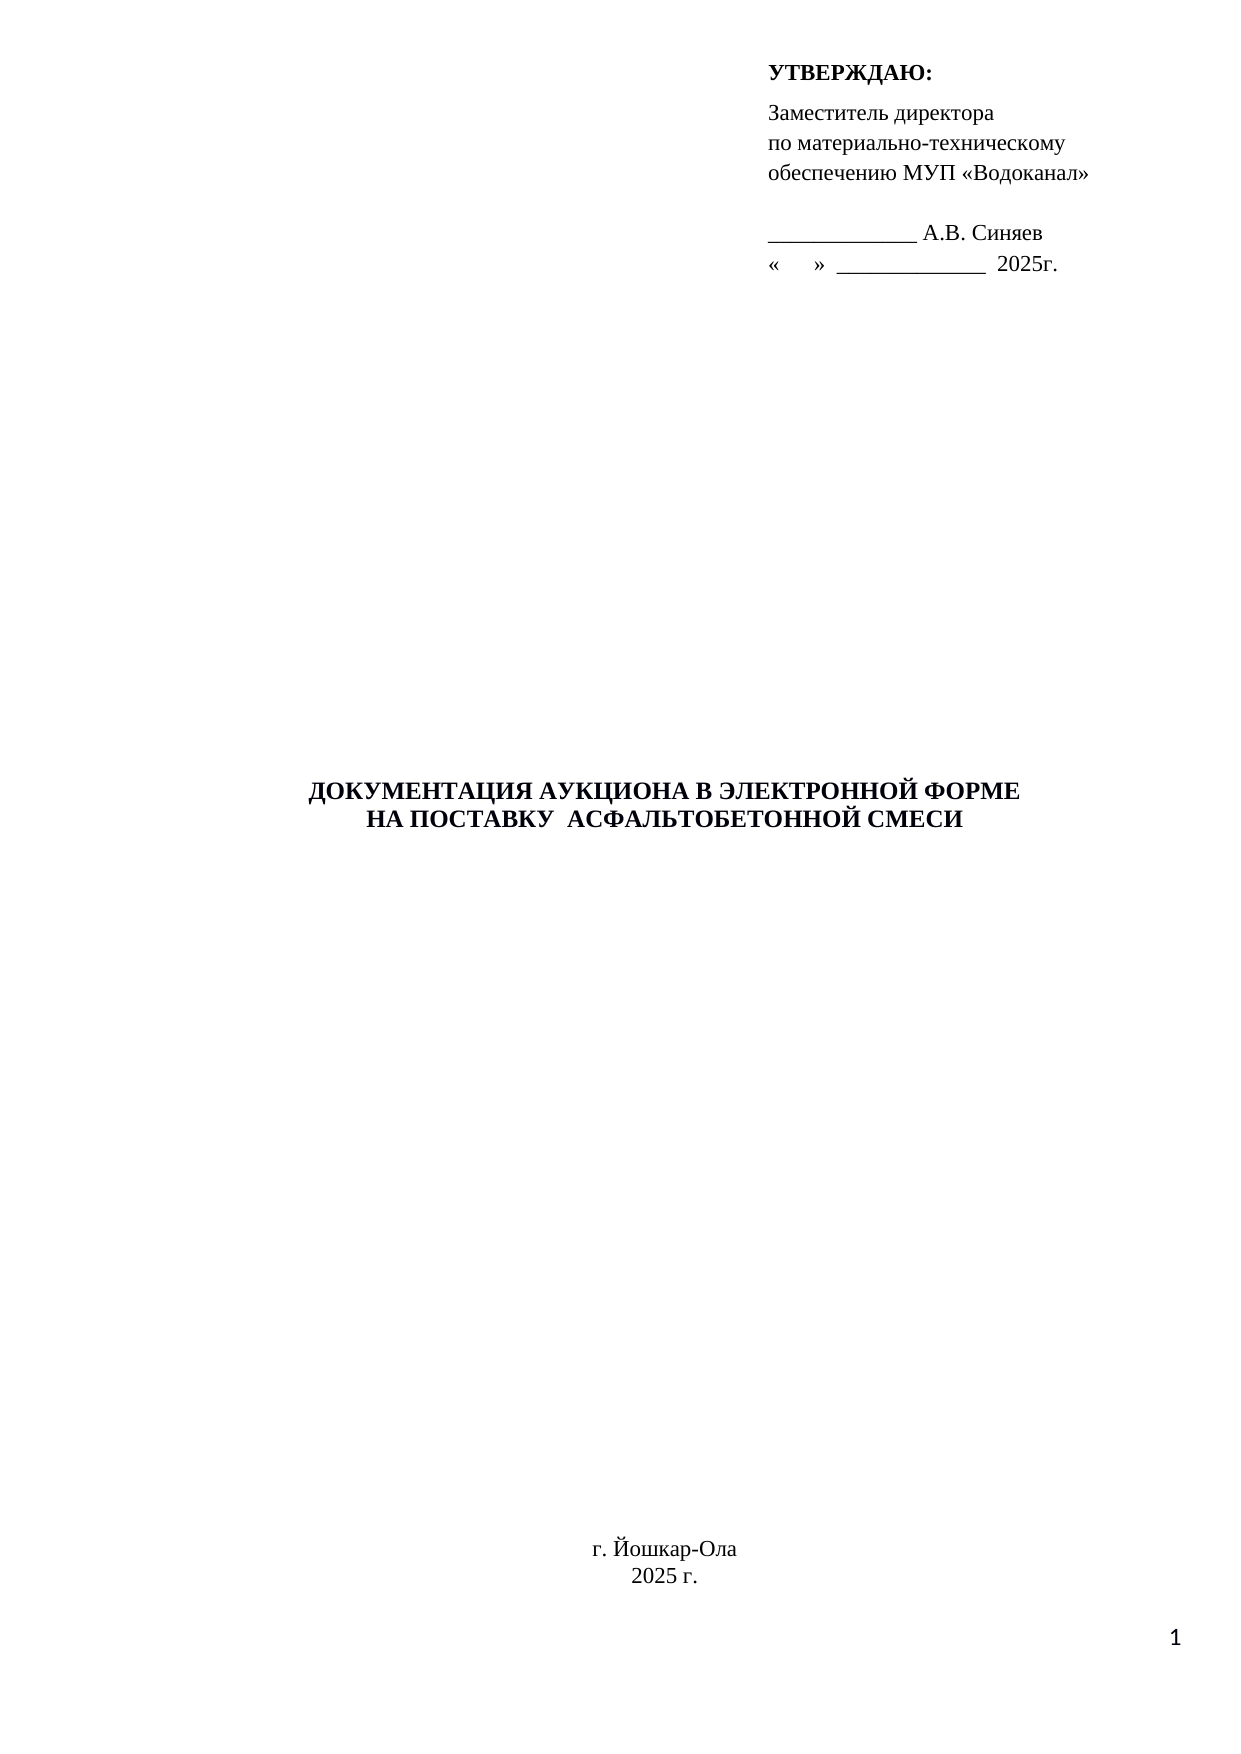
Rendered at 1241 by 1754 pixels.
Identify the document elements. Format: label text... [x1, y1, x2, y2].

text г. Йошкар-Ола [148, 1535, 1181, 1562]
text Заместитель директора [590, 99, 1181, 125]
text _____________ А.В. Синяев [590, 219, 1181, 246]
text « » _____________ 2025г. [590, 250, 1181, 276]
text по материально-техническому [590, 129, 1181, 155]
text ДОКУМЕНТАЦИЯ АУКЦИОНА В ЭЛЕКТРОННОЙ ФОРМЕ [148, 776, 1181, 804]
text обеспечению МУП «Водоканал» [590, 159, 1181, 185]
text УТВЕРЖДАЮ: [768, 59, 1181, 86]
text НА ПОСТАВКУ АСФАЛЬТОБЕТОННОЙ СМЕСИ [148, 804, 1181, 833]
text 2025 г. [148, 1562, 1181, 1588]
